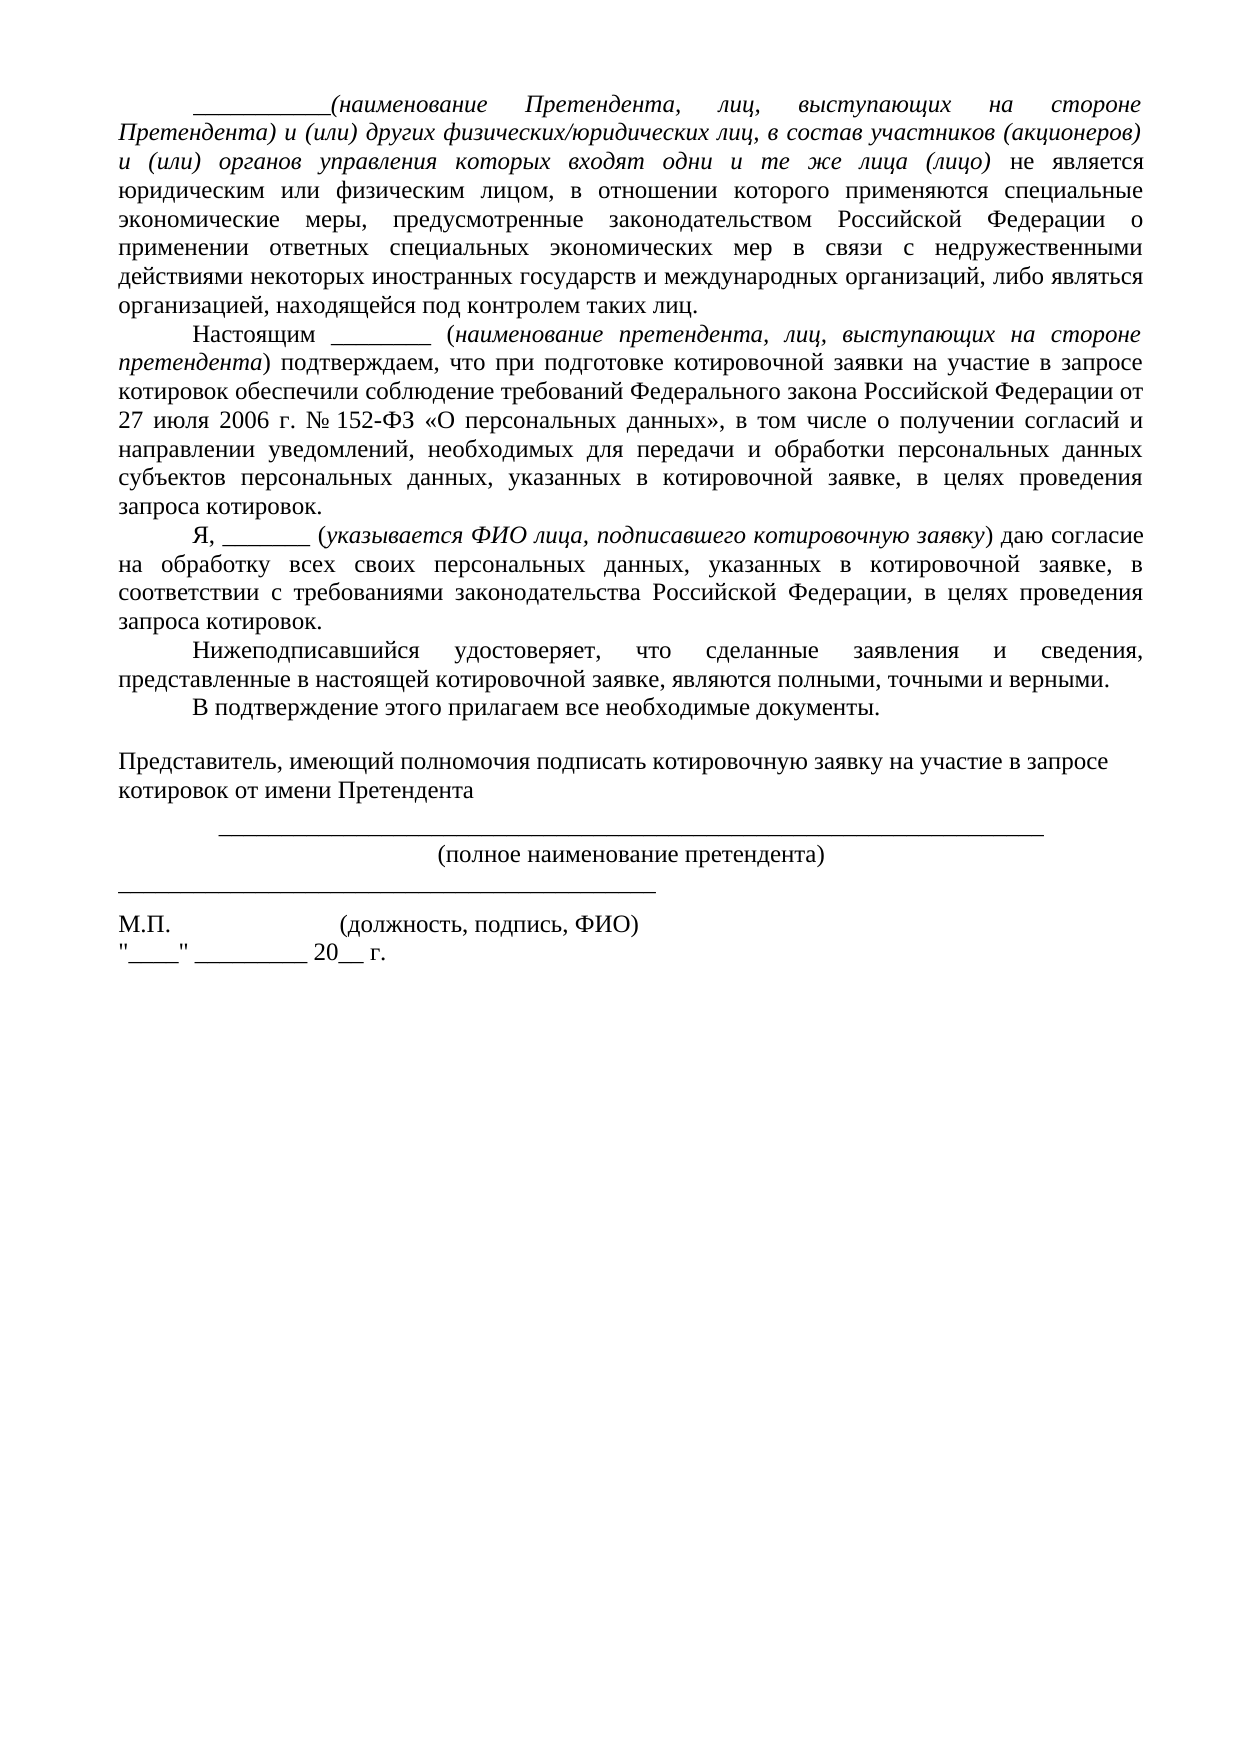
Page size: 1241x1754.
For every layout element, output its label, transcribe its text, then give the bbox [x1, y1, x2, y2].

text М.П. (должность, подпись, ФИО) [118, 909, 1144, 937]
text ___________________________________________ [118, 867, 1144, 896]
text __________________________________________________________________ [118, 810, 1144, 839]
text ___________(наименование Претендента, лиц, выступающих на стороне Претендента) и (или) других физических/юридических лиц, в состав участников (акционеров) и (или) органов управления которых входят одни и те же лица (лицо) не является юридическим или физическим лицом, в отношении которого применяются специальные экономические меры, предусмотренные законодательством Российской Федерации о применении ответных специальных экономических мер в связи с недружественными действиями некоторых иностранных государств и международных организаций, либо являться организацией, находящейся под контролем таких лиц. [118, 89, 1144, 319]
text Настоящим ________ (наименование претендента, лиц, выступающих на стороне претендента) подтверждаем, что при подготовке котировочной заявки на участие в запросе котировок обеспечили соблюдение требований Федерального закона Российской Федерации от 27 июля 2006 г. № 152-ФЗ «О персональных данных», в том числе о получении согласий и направлении уведомлений, необходимых для передачи и обработки персональных данных субъектов персональных данных, указанных в котировочной заявке, в целях проведения запроса котировок. [118, 319, 1144, 520]
text Нижеподписавшийся удостоверяет, что сделанные заявления и сведения, представленные в настоящей котировочной заявке, являются полными, точными и верными. [118, 635, 1144, 692]
text Я, _______ (указывается ФИО лица, подписавшего котировочную заявку) даю согласие на обработку всех своих персональных данных, указанных в котировочной заявке, в соответствии с требованиями законодательства Российской Федерации, в целях проведения запроса котировок. [118, 520, 1144, 635]
text В подтверждение этого прилагаем все необходимые документы. [118, 692, 1144, 721]
text (полное наименование претендента) [118, 839, 1144, 867]
text Представитель, имеющий полномочия подписать котировочную заявку на участие в запросе котировок от имени Претендента [118, 746, 1144, 804]
text "____" _________ 20__ г. [118, 937, 1144, 966]
